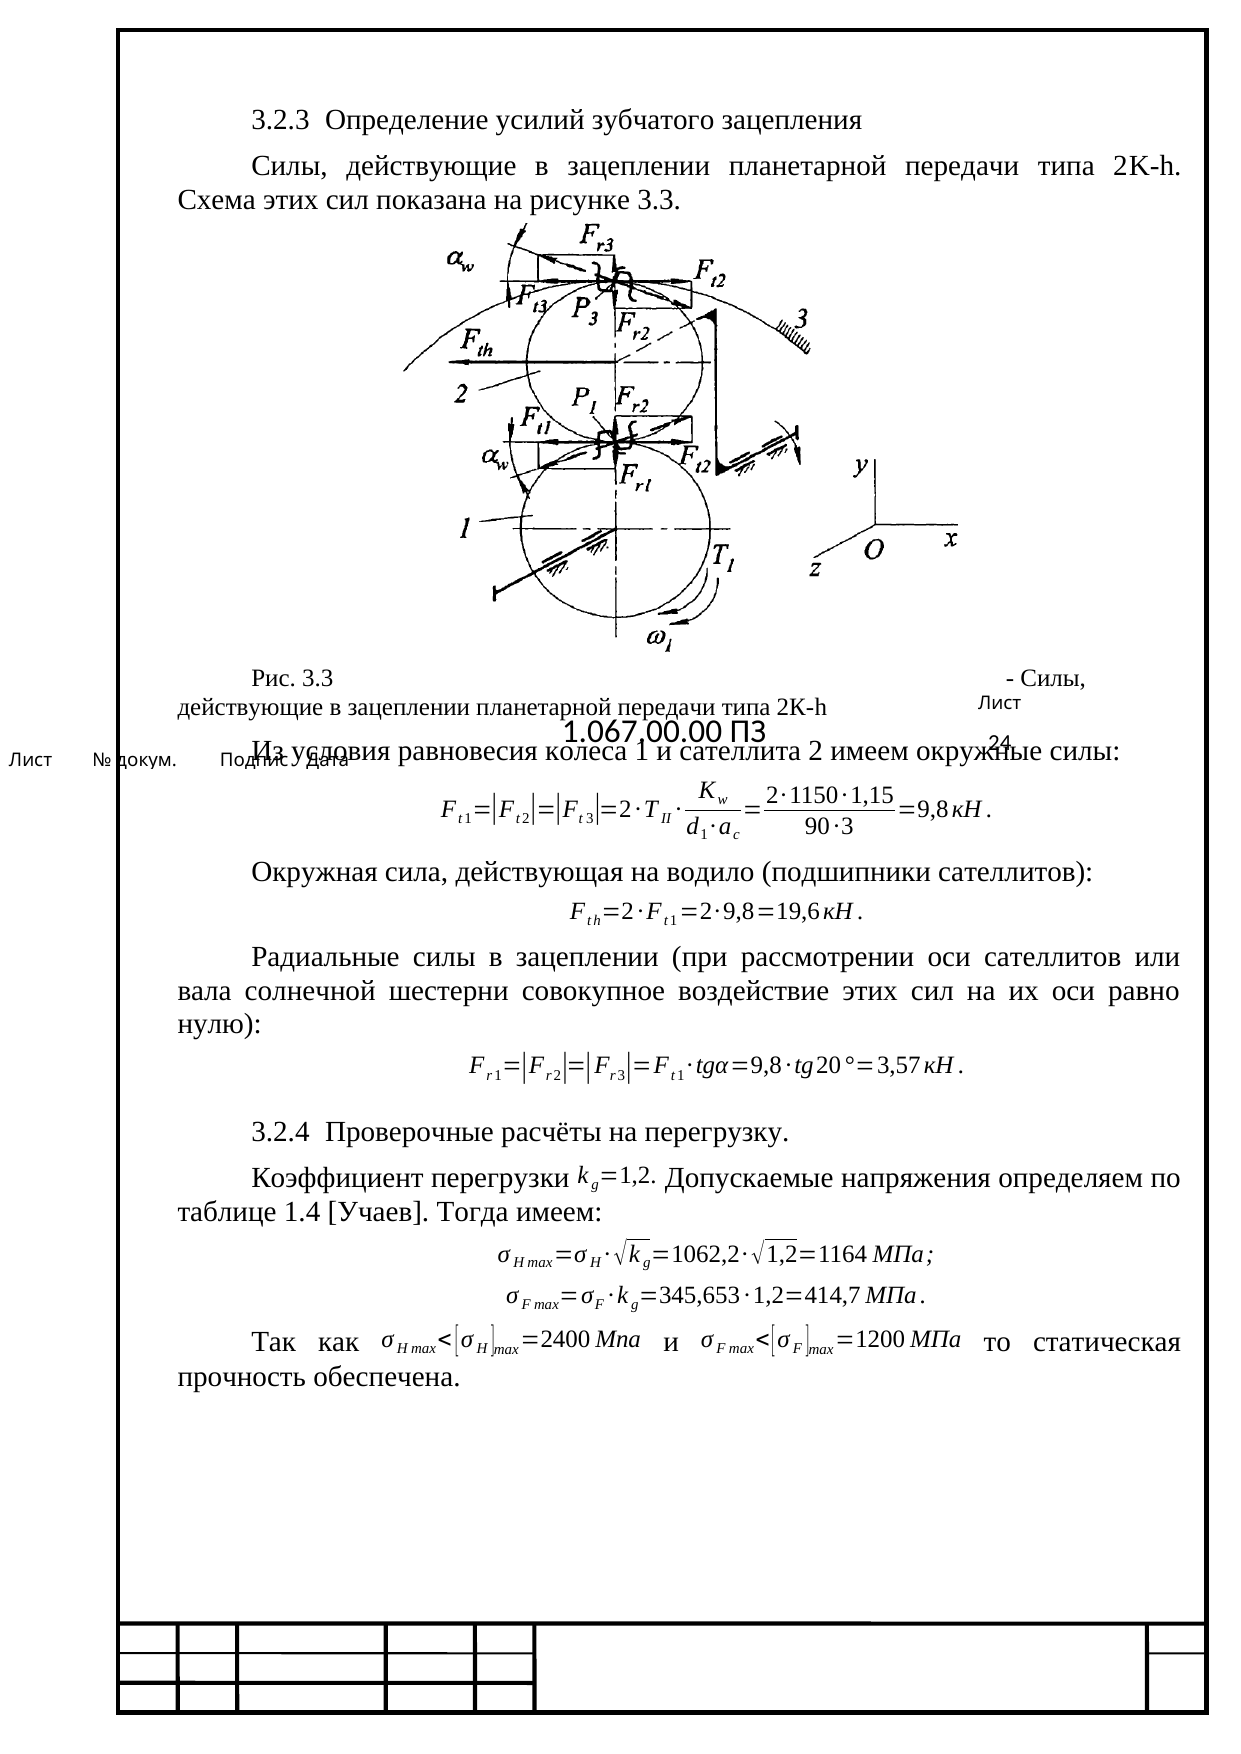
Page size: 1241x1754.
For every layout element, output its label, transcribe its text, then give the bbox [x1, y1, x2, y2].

subtitle 3.2.3 Определение усилий зубчатого зацепления [177, 102, 1181, 136]
picture [352, 221, 987, 657]
text Силы, действующие в зацеплении планетарной передачи типа 2K-h. Схема этих сил показана на рисунке 3.3. [177, 148, 1181, 216]
text Так как и то статическая прочность обеспечена. [177, 1323, 1181, 1392]
text Окружная сила, действующая на водило (подшипники сателлитов): [177, 854, 1181, 887]
text Рис. 3.3 - Силы, действующие в зацеплении планетарной передачи типа 2К-h [177, 663, 1181, 720]
subtitle 3.2.4 Проверочные расчёты на перегрузку. [177, 1114, 1181, 1148]
text Коэффициент перегрузки Допускаемые напряжения определяем по таблице 1.4 [Учаев]. Тогда имеем: [177, 1160, 1181, 1227]
text Из условия равновесия колеса 1 и сателлита 2 имеем окружные силы: [177, 733, 1181, 766]
text Радиальные силы в зацеплении (при рассмотрении оси сателлитов или вала солнечной шестерни совокупное воздействие этих сил на их оси равно нулю): [177, 939, 1181, 1040]
